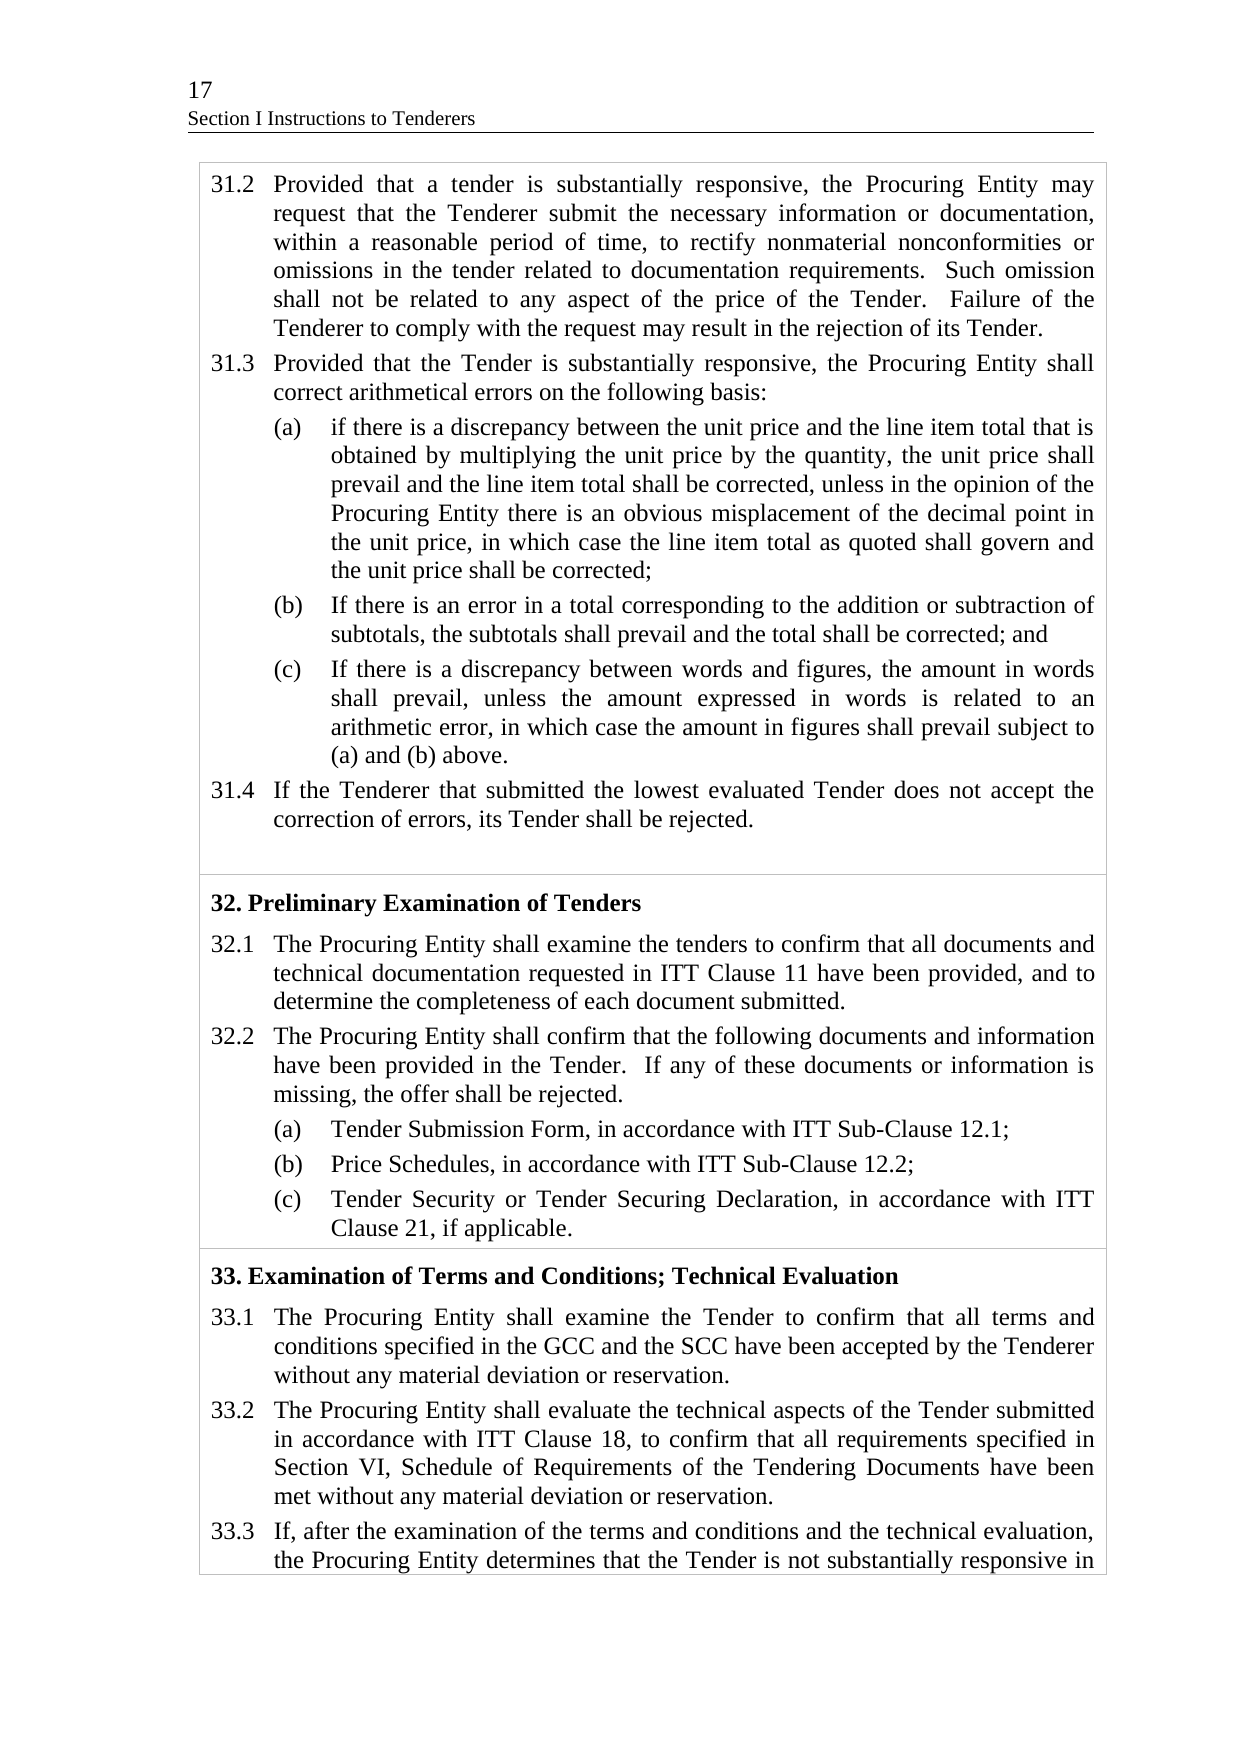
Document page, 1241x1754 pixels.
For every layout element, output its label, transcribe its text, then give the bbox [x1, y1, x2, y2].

table_cell Preliminary Examination of Tenders The Procuring Entity shall examine the tenders to confirm that all documents and technical documentation requested in ITT Clause 11 have been provided, and to determine the completeness of each document submitted. The Procuring Entity shall confirm that the following documents and information have been provided in the Tender. If any of these documents or information is missing, the offer shall be rejected. Tender Submission Form, in accordance with ITT Sub-Clause 12.1; Price Schedules, in accordance with ITT Sub-Clause 12.2; Tender Security or Tender Securing Declaration, in accordance with ITT Clause 21, if applicable. [200, 875, 1106, 1248]
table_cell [200, 163, 1106, 874]
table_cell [200, 1249, 1106, 1574]
